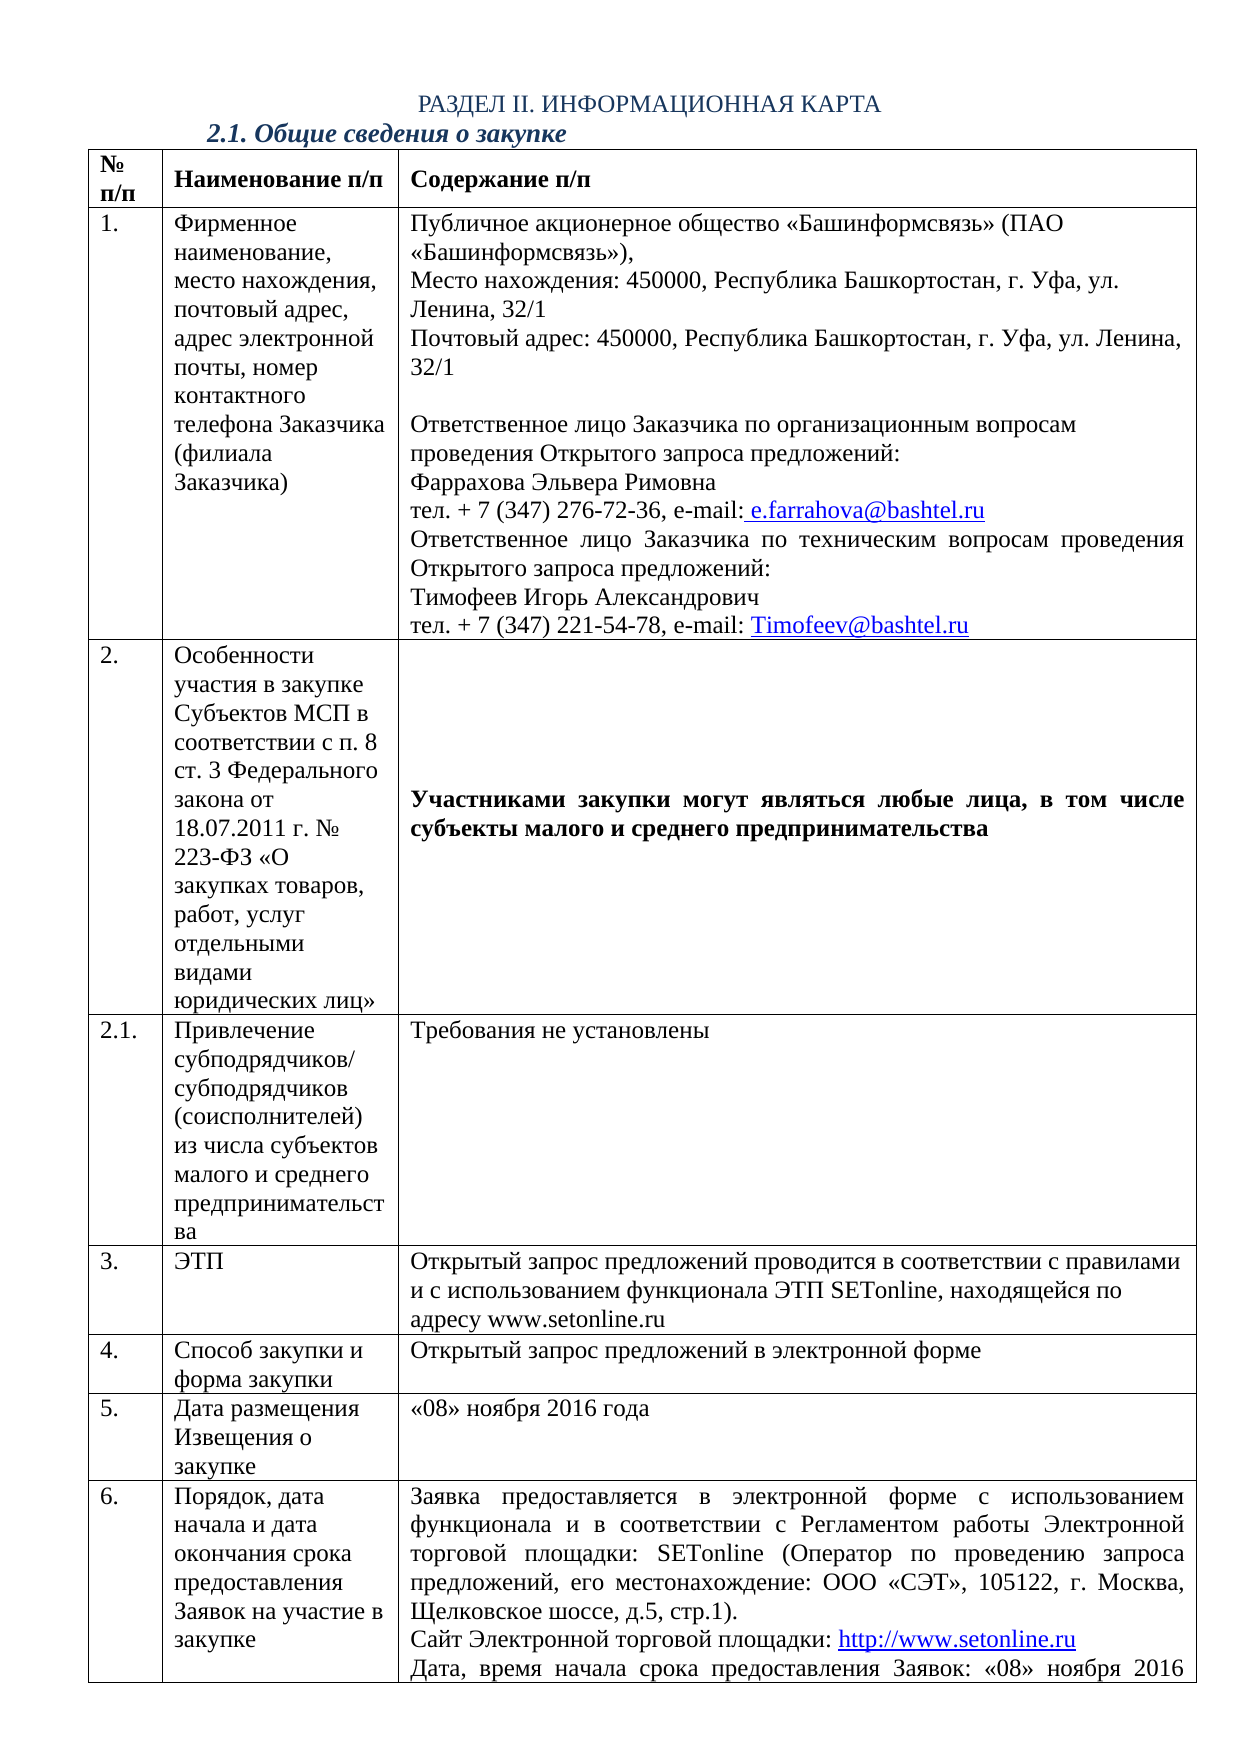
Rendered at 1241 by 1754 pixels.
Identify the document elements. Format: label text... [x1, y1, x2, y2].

table_cell [89, 1335, 162, 1392]
table_cell Привлечение субподрядчиков/ субподрядчиков (соисполнителей) из числа субъектов малого и среднего предпринимательства [163, 1015, 398, 1245]
table_cell [89, 640, 162, 1014]
table_header Наименование п/п [163, 150, 398, 207]
table_cell Открытый запрос предложений в электронной форме [399, 1335, 1196, 1392]
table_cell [399, 1481, 1196, 1682]
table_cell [163, 1481, 398, 1682]
table_cell ЭТП [163, 1246, 398, 1334]
text РАЗДЕЛ II. ИНФОРМАЦИОННАЯ КАРТА [118, 89, 1181, 117]
table_cell «08» ноября 2016 года [399, 1394, 1196, 1480]
table_cell Публичное акционерное общество «Башинформсвязь» (ПАО «Башинформсвязь»), Место нахождения: 450000, Республика Башкортостан, г. Уфа, ул. Ленина, 32/1 Почтовый адрес: 450000, Республика Башкортостан, г. Уфа, ул. Ленина, 32/1 Ответственное лицо Заказчика по организационным вопросам проведения Открытого запроса предложений: Фаррахова Эльвера Римовна тел. + 7 (347) 276-72-36, e-mail: e.farrahova@bashtel.ru Ответственное лицо Заказчика по техническим вопросам проведения Открытого запроса предложений: Тимофеев Игорь Александрович тел. + 7 (347) 221-54-78, e-mail: Timofeev@bashtel.ru [399, 208, 1196, 639]
table_header № п/п [89, 150, 162, 207]
table_cell Участниками закупки могут являться любые лица, в том числе субъекты малого и среднего предпринимательства [399, 640, 1196, 1014]
table_cell Способ закупки и форма закупки [163, 1335, 398, 1392]
table_cell Фирменное наименование, место нахождения, почтовый адрес, адрес электронной почты, номер контактного телефона Заказчика (филиала Заказчика) [163, 208, 398, 639]
table_cell Дата размещения Извещения о закупке [163, 1394, 398, 1480]
table_cell 2.1. [89, 1015, 162, 1245]
table_cell [89, 1394, 162, 1480]
table_cell Особенности участия в закупке Субъектов МСП в соответствии с п. 8 ст. 3 Федерального закона от 18.07.2011 г. № 223-ФЗ «О закупках товаров, работ, услуг отдельными видами юридических лиц» [163, 640, 398, 1014]
table_cell Требования не установлены [399, 1015, 1196, 1245]
table_cell Открытый запрос предложений проводится в соответствии с правилами и с использованием функционала ЭТП SETonline, находящейся по адресу www.setonline.ru [399, 1246, 1196, 1334]
table_header Содержание п/п [399, 150, 1196, 207]
subtitle 2.1. Общие сведения о закупке [207, 117, 1181, 148]
table_cell [89, 208, 162, 639]
table_cell [89, 1246, 162, 1334]
table_cell [89, 1481, 162, 1682]
